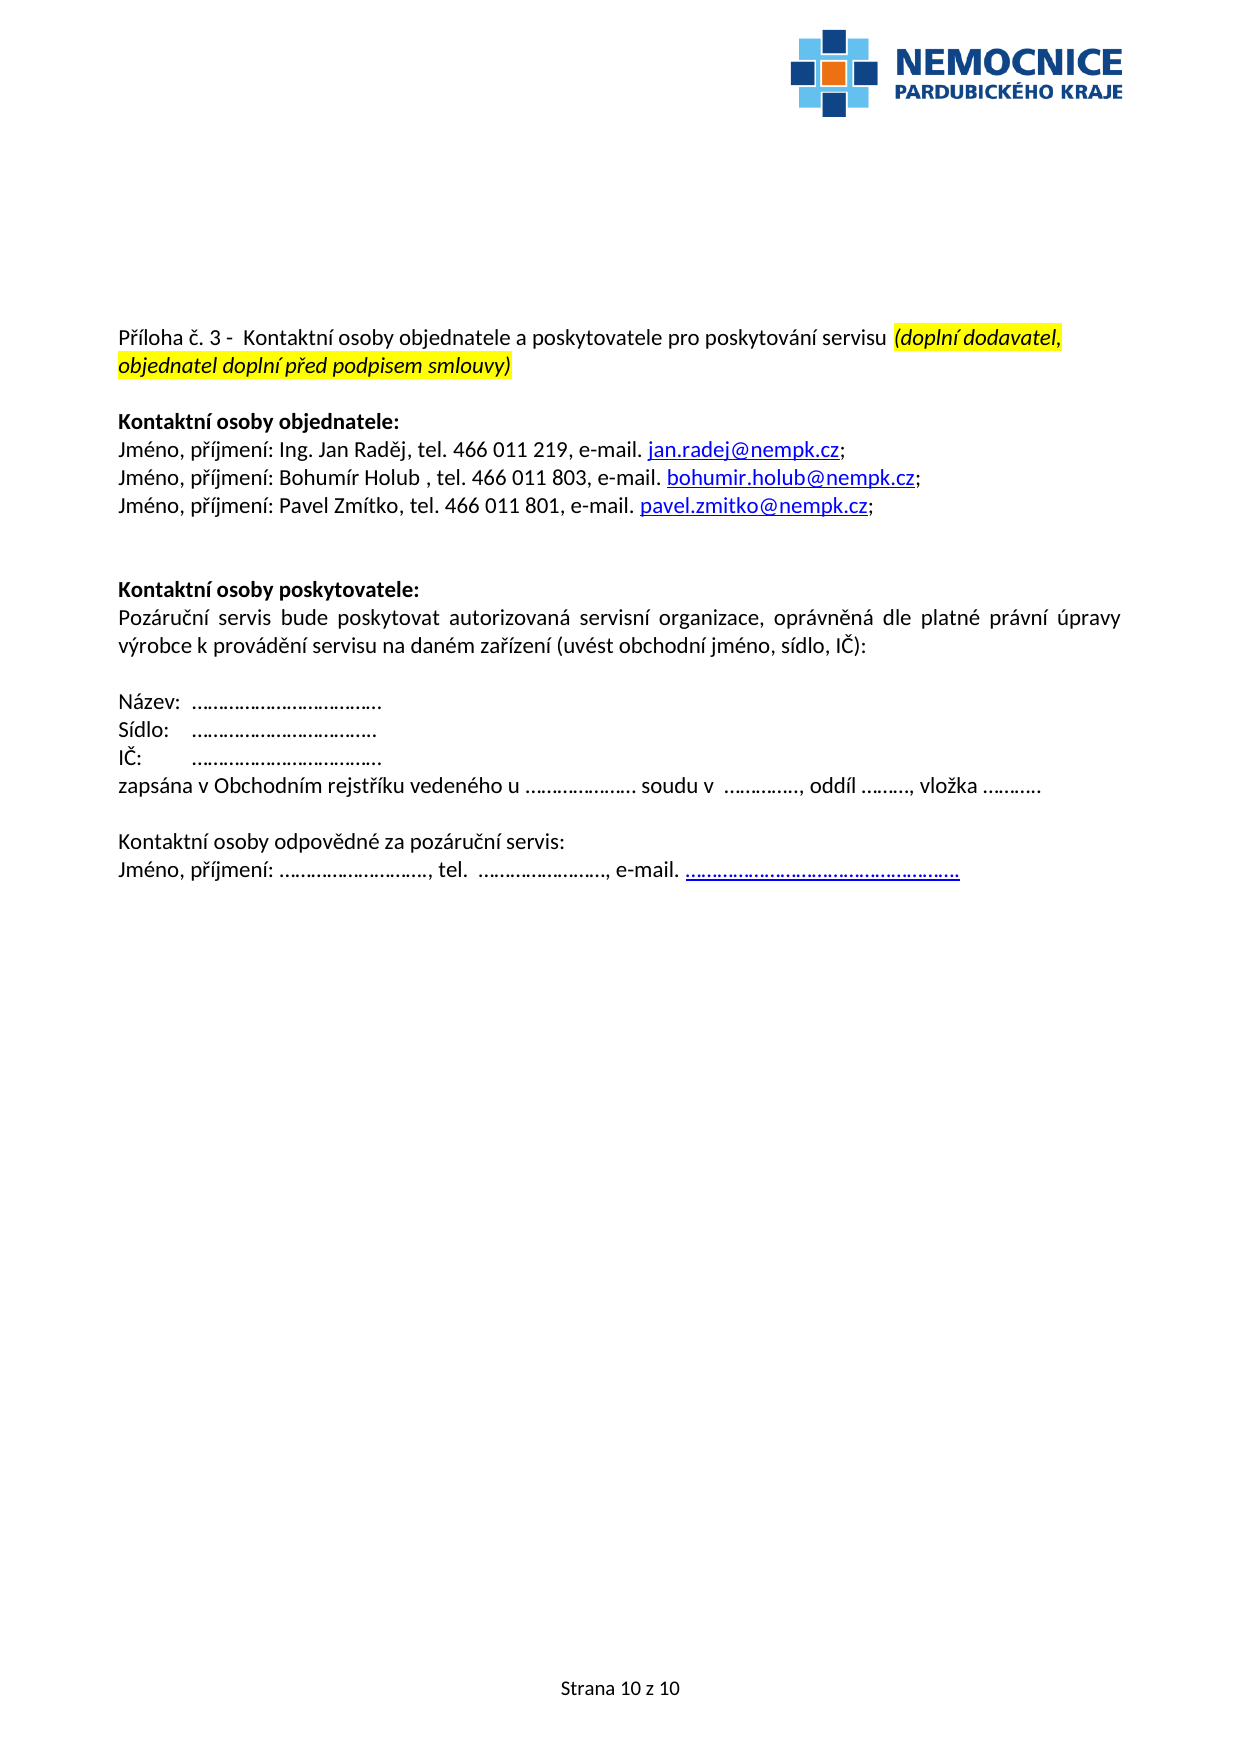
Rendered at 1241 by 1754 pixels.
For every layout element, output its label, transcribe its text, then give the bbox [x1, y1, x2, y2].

text zapsána v Obchodním rejstříku vedeného u ………………… soudu v ………….., oddíl ………, vložka ……….. [118, 771, 1122, 799]
text Kontaktní osoby odpovědné za pozáruční servis: [118, 827, 1122, 855]
text Jméno, příjmení: Pavel Zmítko, tel. 466 011 801, e-mail. pavel.zmitko@nempk.cz; [118, 491, 1122, 519]
text Pozáruční servis bude poskytovat autorizovaná servisní organizace, oprávněná dle platné právní úpravy výrobce k provádění servisu na daném zařízení (uvést obchodní jméno, sídlo, IČ): [118, 603, 1122, 659]
text Příloha č. 3 - Kontaktní osoby objednatele a poskytovatele pro poskytování servisu (doplní dodavatel, objednatel doplní před podpisem smlouvy) [118, 323, 1122, 379]
text Kontaktní osoby poskytovatele: [118, 575, 1122, 603]
text Jméno, příjmení: ………………………., tel. ……………………, e-mail. ……………………………………………. [118, 855, 1122, 883]
text Sídlo: …………………………….. [118, 715, 1122, 743]
picture [789, 28, 1123, 118]
text Kontaktní osoby objednatele: [118, 407, 1122, 435]
text Jméno, příjmení: Bohumír Holub , tel. 466 011 803, e-mail. bohumir.holub@nempk.cz; [118, 463, 1122, 491]
text IČ: ……………………………… [118, 743, 1122, 771]
text Jméno, příjmení: Ing. Jan Raděj, tel. 466 011 219, e-mail. jan.radej@nempk.cz; [118, 435, 1122, 463]
text Název: ……………………………… [118, 687, 1122, 715]
